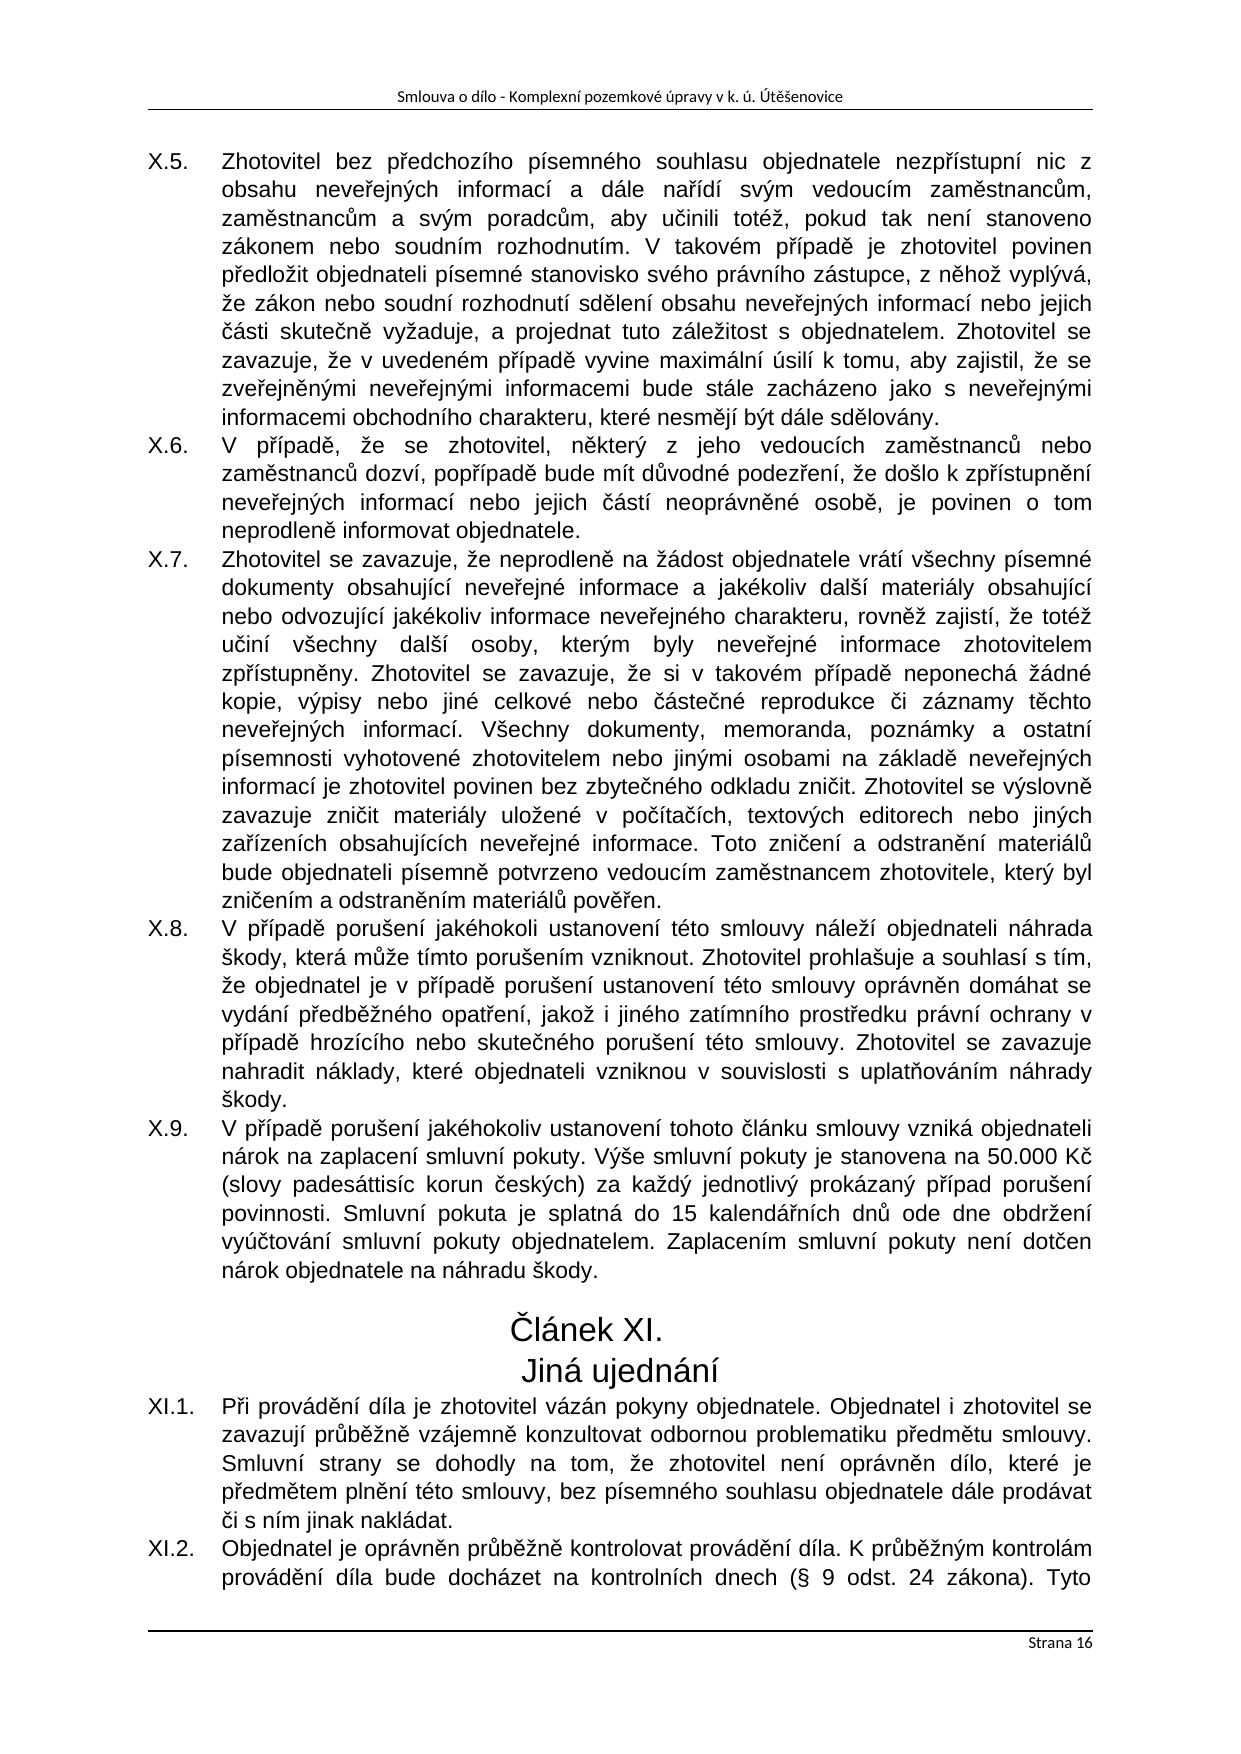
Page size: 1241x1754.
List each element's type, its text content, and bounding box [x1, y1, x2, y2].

list V případě, že se zhotovitel, některý z jeho vedoucích zaměstnanců nebo zaměstnanců dozví, popřípadě bude mít důvodné podezření, že došlo k zpřístupnění neveřejných informací nebo jejich částí neoprávněné osobě, je povinen o tom neprodleně informovat objednatele. [148, 432, 1093, 544]
list Zhotovitel bez předchozího písemného souhlasu objednatele nezpřístupní nic z obsahu neveřejných informací a dále nařídí svým vedoucím zaměstnancům, zaměstnancům a svým poradcům, aby učinili totéž, pokud tak není stanoveno zákonem nebo soudním rozhodnutím. V takovém případě je zhotovitel povinen předložit objednateli písemné stanovisko svého právního zástupce, z něhož vyplývá, že zákon nebo soudní rozhodnutí sdělení obsahu neveřejných informací nebo jejich části skutečně vyžaduje, a projednat tuto záležitost s objednatelem. Zhotovitel se zavazuje, že v uvedeném případě vyvine maximální úsilí k tomu, aby zajistil, že se zveřejněnými neveřejnými informacemi bude stále zacházeno jako s neveřejnými informacemi obchodního charakteru, které nesmějí být dále sdělovány. [148, 148, 1093, 430]
list V případě porušení jakéhokoliv ustanovení tohoto článku smlouvy vzniká objednateli nárok na zaplacení smluvní pokuty. Výše smluvní pokuty je stanovena na 50.000 Kč (slovy padesáttisíc korun českých) za každý jednotlivý prokázaný případ porušení povinnosti. Smluvní pokuta je splatná do 15 kalendářních dnů ode dne obdržení vyúčtování smluvní pokuty objednatelem. Zaplacením smluvní pokuty není dotčen nárok objednatele na náhradu škody. [148, 1114, 1093, 1283]
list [148, 1535, 1093, 1590]
list Zhotovitel se zavazuje, že neprodleně na žádost objednatele vrátí všechny písemné dokumenty obsahující neveřejné informace a jakékoliv další materiály obsahující nebo odvozující jakékoliv informace neveřejného charakteru, rovněž zajistí, že totéž učiní všechny další osoby, kterým byly neveřejné informace zhotovitelem zpřístupněny. Zhotovitel se zavazuje, že si v takovém případě neponechá žádné kopie, výpisy nebo jiné celkové nebo částečné reprodukce či záznamy těchto neveřejných informací. Všechny dokumenty, memoranda, poznámky a ostatní písemnosti vyhotovené zhotovitelem nebo jinými osobami na základě neveřejných informací je zhotovitel povinen bez zbytečného odkladu zničit. Zhotovitel se výslovně zavazuje zničit materiály uložené v počítačích, textových editorech nebo jiných zařízeních obsahujících neveřejné informace. Toto zničení a odstranění materiálů bude objednateli písemně potvrzeno vedoucím zaměstnancem zhotovitele, který byl zničením a odstraněním materiálů pověřen. [148, 546, 1093, 913]
subtitle Jiná ujednání [148, 1310, 1093, 1390]
list V případě porušení jakéhokoli ustanovení této smlouvy náleží objednateli náhrada škody, která může tímto porušením vzniknout. Zhotovitel prohlašuje a souhlasí s tím, že objednatel je v případě porušení ustanovení této smlouvy oprávněn domáhat se vydání předběžného opatření, jakož i jiného zatímního prostředku právní ochrany v případě hrozícího nebo skutečného porušení této smlouvy. Zhotovitel se zavazuje nahradit náklady, které objednateli vzniknou v souvislosti s uplatňováním náhrady škody. [148, 915, 1093, 1112]
list Při provádění díla je zhotovitel vázán pokyny objednatele. Objednatel i zhotovitel se zavazují průběžně vzájemně konzultovat odbornou problematiku předmětu smlouvy. Smluvní strany se dohodly na tom, že zhotovitel není oprávněn dílo, které je předmětem plnění této smlouvy, bez písemného souhlasu objednatele dále prodávat či s ním jinak nakládat. [148, 1393, 1093, 1533]
